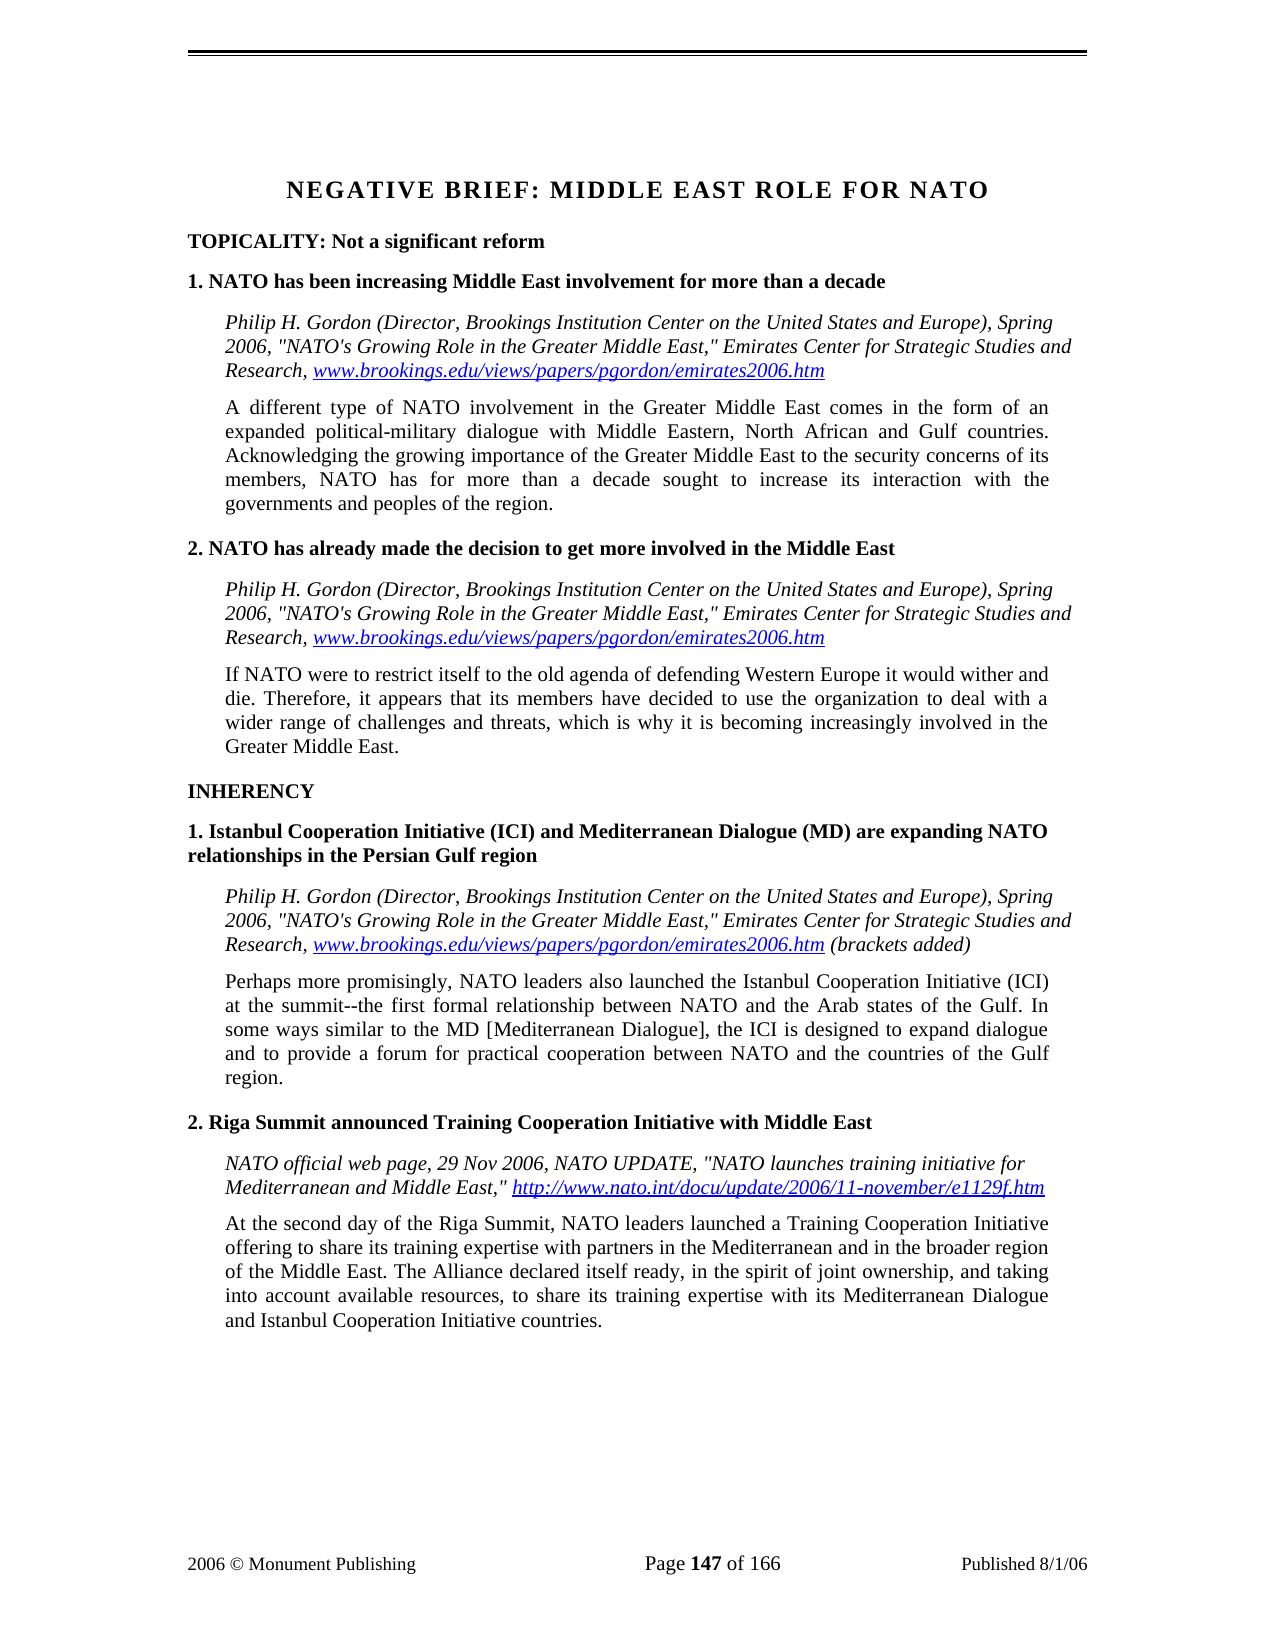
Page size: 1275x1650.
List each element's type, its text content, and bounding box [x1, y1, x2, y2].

text A different type of NATO involvement in the Greater Middle East comes in the form of an expanded political-military dialogue with Middle Eastern, North African and Gulf countries. Acknowledging the growing importance of the Greater Middle East to the security concerns of its members, NATO has for more than a decade sought to increase its interaction with the governments and peoples of the region. [225, 395, 1050, 515]
text 2. Riga Summit announced Training Cooperation Initiative with Middle East [187, 1110, 1087, 1134]
text If NATO were to restrict itself to the old agenda of defending Western Europe it would wither and die. Therefore, it appears that its members have decided to use the organization to deal with a wider range of challenges and threats, which is why it is becoming increasingly involved in the Greater Middle East. [225, 661, 1050, 758]
text Philip H. Gordon (Director, Brookings Institution Center on the United States and Europe), Spring 2006, "NATO's Growing Role in the Greater Middle East," Emirates Center for Strategic Studies and Research, www.brookings.edu/views/papers/pgordon/emirates2006.htm [225, 577, 1087, 649]
text TOPICALITY: Not a significant reform [187, 229, 1087, 253]
text Philip H. Gordon (Director, Brookings Institution Center on the United States and Europe), Spring 2006, "NATO's Growing Role in the Greater Middle East," Emirates Center for Strategic Studies and Research, www.brookings.edu/views/papers/pgordon/emirates2006.htm (brackets added) [225, 884, 1087, 956]
text 2. NATO has already made the decision to get more involved in the Middle East [187, 536, 1087, 560]
text Philip H. Gordon (Director, Brookings Institution Center on the United States and Europe), Spring 2006, "NATO's Growing Role in the Greater Middle East," Emirates Center for Strategic Studies and Research, www.brookings.edu/views/papers/pgordon/emirates2006.htm [225, 310, 1087, 382]
text NATO official web page, 29 Nov 2006, NATO UPDATE, "NATO launches training initiative for Mediterranean and Middle East," http://www.nato.int/docu/update/2006/11-november/e1129f.htm [225, 1151, 1087, 1199]
text 1. NATO has been increasing Middle East involvement for more than a decade [187, 269, 1087, 293]
title NEGATIVE BRIEF: MIDDLE EAST ROLE FOR NATO [187, 175, 1087, 204]
text 1. Istanbul Cooperation Initiative (ICI) and Mediterranean Dialogue (MD) are expanding NATO relationships in the Persian Gulf region [187, 819, 1087, 867]
text Perhaps more promisingly, NATO leaders also launched the Istanbul Cooperation Initiative (ICI) at the summit--the first formal relationship between NATO and the Arab states of the Gulf. In some ways similar to the MD [Mediterranean Dialogue], the ICI is designed to expand dialogue and to provide a forum for practical cooperation between NATO and the countries of the Gulf region. [225, 969, 1050, 1089]
text At the second day of the Riga Summit, NATO leaders launched a Training Cooperation Initiative offering to share its training expertise with partners in the Mediterranean and in the broader region of the Middle East. The Alliance declared itself ready, in the spirit of joint ownership, and taking into account available resources, to share its training expertise with its Mediterranean Dialogue and Istanbul Cooperation Initiative countries. [225, 1211, 1050, 1332]
text INHERENCY [187, 778, 1087, 803]
